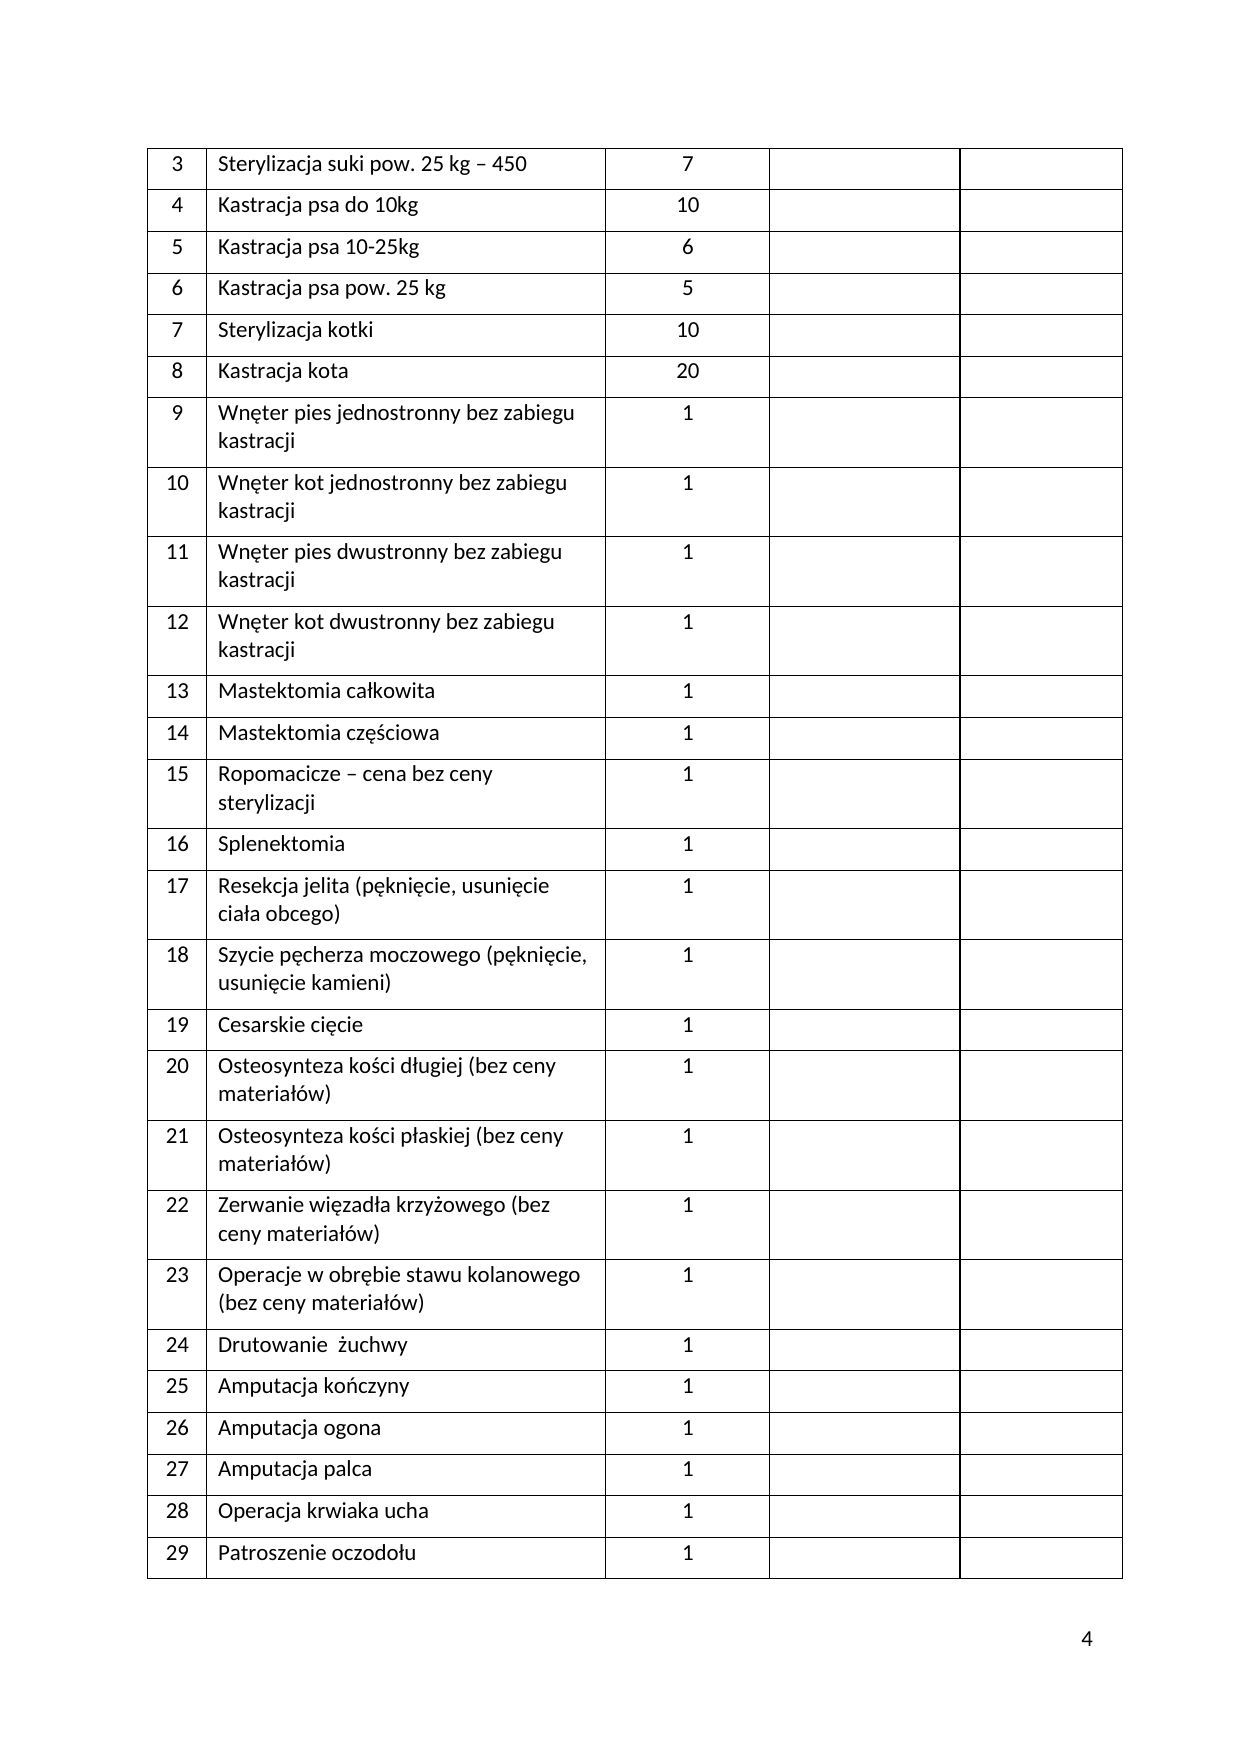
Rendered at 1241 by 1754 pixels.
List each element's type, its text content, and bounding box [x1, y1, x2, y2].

table_cell Sterylizacja kotki [207, 315, 605, 356]
table_cell 1 [606, 1260, 769, 1329]
table_cell [961, 149, 1122, 189]
table_cell Cesarskie cięcie [207, 1010, 605, 1050]
table_cell 29 [148, 1538, 206, 1578]
table_cell [770, 468, 959, 536]
table_cell 1 [606, 1191, 769, 1259]
table_cell 1 [606, 1330, 769, 1370]
table_cell 1 [606, 1538, 769, 1578]
table_cell Patroszenie oczodołu [207, 1538, 605, 1578]
table_cell 20 [606, 357, 769, 397]
table_cell 1 [606, 607, 769, 675]
table_cell Osteosynteza kości długiej (bez ceny materiałów) [207, 1051, 605, 1120]
table_cell Kastracja kota [207, 357, 605, 397]
table_cell [961, 1455, 1122, 1495]
table_cell [961, 468, 1122, 536]
table_cell [770, 1191, 959, 1259]
table_cell Resekcja jelita (pęknięcie, usunięcie ciała obcego) [207, 871, 605, 939]
table_cell [770, 1538, 959, 1578]
table_cell [961, 718, 1122, 758]
table_cell 15 [148, 760, 206, 828]
table_cell 13 [148, 676, 206, 717]
table_cell 1 [606, 1051, 769, 1120]
table_cell Amputacja ogona [207, 1413, 605, 1453]
table_cell [770, 315, 959, 356]
table_cell 12 [148, 607, 206, 675]
table_cell 16 [148, 829, 206, 870]
table_cell 25 [148, 1371, 206, 1412]
table_cell Wnęter kot jednostronny bez zabiegu kastracji [207, 468, 605, 536]
table_cell 22 [148, 1191, 206, 1259]
table_cell [770, 232, 959, 272]
table_cell [961, 676, 1122, 717]
table_cell [770, 190, 959, 231]
table_cell Amputacja kończyny [207, 1371, 605, 1412]
table_cell 1 [606, 1121, 769, 1189]
table_cell 7 [148, 315, 206, 356]
table_cell 7 [606, 149, 769, 189]
table_cell [961, 1051, 1122, 1120]
table_cell Ropomacicze – cena bez ceny sterylizacji [207, 760, 605, 828]
table_cell Wnęter pies dwustronny bez zabiegu kastracji [207, 537, 605, 606]
table_cell [770, 537, 959, 606]
table_cell [961, 1191, 1122, 1259]
table_cell [961, 1496, 1122, 1537]
table_cell [770, 676, 959, 717]
table_cell [770, 398, 959, 467]
table_cell [961, 940, 1122, 1009]
table_cell 8 [148, 357, 206, 397]
table_cell [961, 607, 1122, 675]
table_cell 28 [148, 1496, 206, 1537]
table_cell 19 [148, 1010, 206, 1050]
table_cell [770, 1010, 959, 1050]
table_cell [770, 357, 959, 397]
table_cell [770, 1121, 959, 1189]
table_cell [770, 1051, 959, 1120]
table_cell 27 [148, 1455, 206, 1495]
table_cell [961, 829, 1122, 870]
table_cell Zerwanie więzadła krzyżowego (bez ceny materiałów) [207, 1191, 605, 1259]
table_cell 17 [148, 871, 206, 939]
table_cell 5 [606, 274, 769, 314]
table_cell 14 [148, 718, 206, 758]
table_cell Amputacja palca [207, 1455, 605, 1495]
table_cell Kastracja psa do 10kg [207, 190, 605, 231]
table_cell 1 [606, 1010, 769, 1050]
table_cell Operacja krwiaka ucha [207, 1496, 605, 1537]
table_cell [770, 1413, 959, 1453]
table_cell 10 [606, 190, 769, 231]
table_cell 1 [606, 676, 769, 717]
table_cell 9 [148, 398, 206, 467]
table_cell [961, 871, 1122, 939]
table_cell [770, 1496, 959, 1537]
table_cell Drutowanie żuchwy [207, 1330, 605, 1370]
table_cell Osteosynteza kości płaskiej (bez ceny materiałów) [207, 1121, 605, 1189]
table_cell [770, 274, 959, 314]
table_cell Szycie pęcherza moczowego (pęknięcie, usunięcie kamieni) [207, 940, 605, 1009]
table_cell Operacje w obrębie stawu kolanowego (bez ceny materiałów) [207, 1260, 605, 1329]
table_cell 1 [606, 760, 769, 828]
table_cell 5 [148, 232, 206, 272]
table_cell 21 [148, 1121, 206, 1189]
table_cell [770, 718, 959, 758]
table_cell 1 [606, 398, 769, 467]
table_cell 1 [606, 940, 769, 1009]
table_cell [770, 940, 959, 1009]
table_cell [961, 1330, 1122, 1370]
table_cell [961, 760, 1122, 828]
table_cell Wnęter pies jednostronny bez zabiegu kastracji [207, 398, 605, 467]
table_cell [770, 829, 959, 870]
table_cell [770, 1371, 959, 1412]
table_cell [770, 1455, 959, 1495]
table_cell [961, 190, 1122, 231]
table_cell [961, 1371, 1122, 1412]
table_cell [961, 315, 1122, 356]
table_cell 20 [148, 1051, 206, 1120]
table_cell 1 [606, 871, 769, 939]
table_cell [770, 149, 959, 189]
table_cell 1 [606, 468, 769, 536]
table_cell Splenektomia [207, 829, 605, 870]
table_cell [770, 760, 959, 828]
table_cell Wnęter kot dwustronny bez zabiegu kastracji [207, 607, 605, 675]
table_cell 1 [606, 1496, 769, 1537]
table_cell Kastracja psa pow. 25 kg [207, 274, 605, 314]
table_cell 6 [606, 232, 769, 272]
table_cell [961, 1260, 1122, 1329]
table_cell [961, 232, 1122, 272]
table_cell 3 [148, 149, 206, 189]
table_cell [961, 398, 1122, 467]
table_cell 11 [148, 537, 206, 606]
table_cell 18 [148, 940, 206, 1009]
table_cell 1 [606, 1371, 769, 1412]
table_cell Mastektomia całkowita [207, 676, 605, 717]
table_cell [961, 1538, 1122, 1578]
table_cell [961, 274, 1122, 314]
table_cell [770, 1330, 959, 1370]
table_cell 6 [148, 274, 206, 314]
table_cell 23 [148, 1260, 206, 1329]
table_cell [961, 1121, 1122, 1189]
table_cell 1 [606, 1413, 769, 1453]
table_cell Kastracja psa 10-25kg [207, 232, 605, 272]
table_cell Sterylizacja suki pow. 25 kg – 450 [207, 149, 605, 189]
table_cell [961, 357, 1122, 397]
table_cell 1 [606, 718, 769, 758]
table_cell 1 [606, 1455, 769, 1495]
table_cell 26 [148, 1413, 206, 1453]
table_cell 24 [148, 1330, 206, 1370]
table_cell 4 [148, 190, 206, 231]
table_cell Mastektomia częściowa [207, 718, 605, 758]
table_cell [770, 607, 959, 675]
table_cell [961, 1413, 1122, 1453]
table_cell 1 [606, 537, 769, 606]
table_cell 10 [148, 468, 206, 536]
table_cell [770, 1260, 959, 1329]
table_cell 10 [606, 315, 769, 356]
table_cell 1 [606, 829, 769, 870]
table_cell [961, 537, 1122, 606]
table_cell [961, 1010, 1122, 1050]
table_cell [770, 871, 959, 939]
